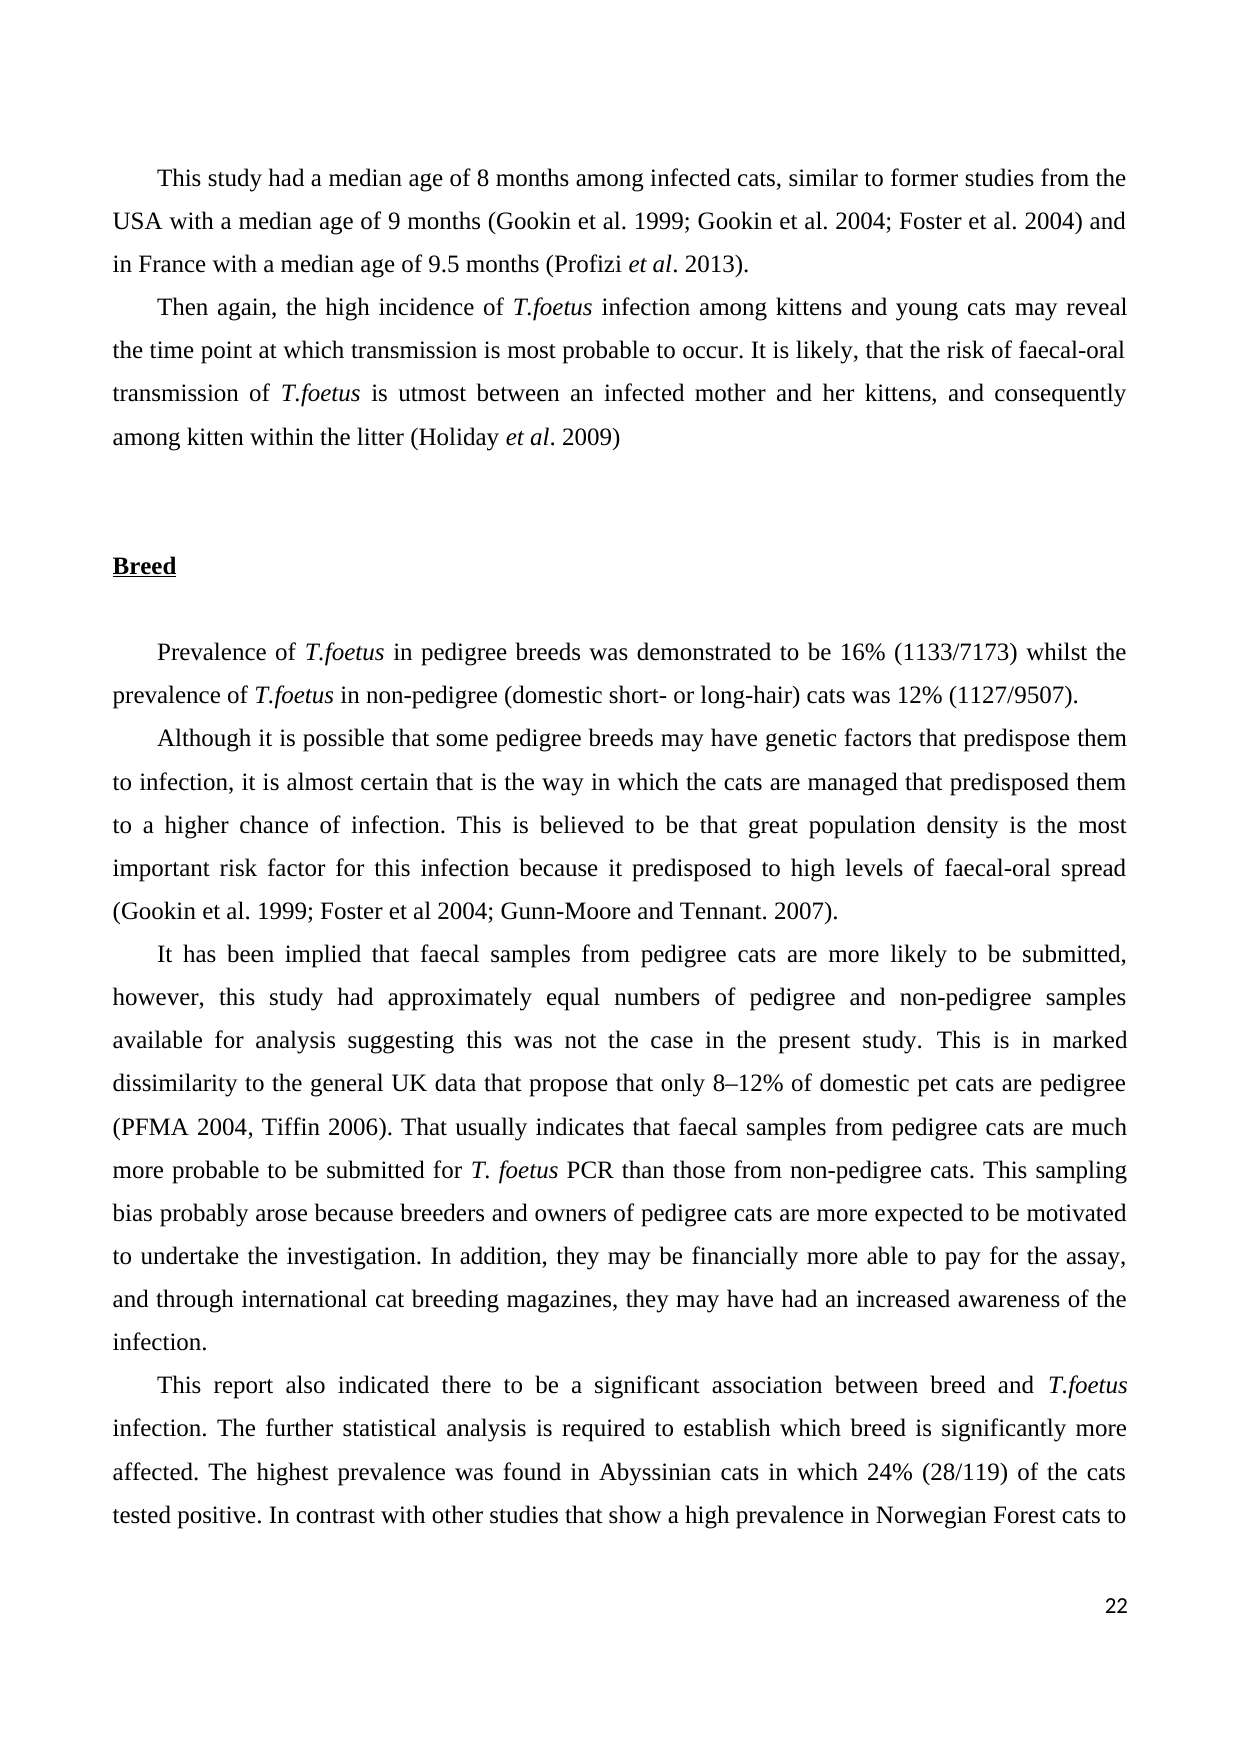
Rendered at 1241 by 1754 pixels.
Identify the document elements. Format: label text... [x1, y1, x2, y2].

text This study had a median age of 8 months among infected cats, similar to former studies from the USA with a median age of 9 months (Gookin et al. 1999; Gookin et al. 2004; Foster et al. 2004) and in France with a median age of 9.5 months (Profizi et al. 2013). [112, 163, 1128, 278]
text Prevalence of T.foetus in pedigree breeds was demonstrated to be 16% (1133/7173) whilst the prevalence of T.foetus in non-pedigree (domestic short- or long-hair) cats was 12% (1127/9507). [112, 637, 1128, 709]
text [112, 1370, 1128, 1528]
text Although it is possible that some pedigree breeds may have genetic factors that predispose them to infection, it is almost certain that is the way in which the cats are managed that predisposed them to a higher chance of infection. This is believed to be that great population density is the most important risk factor for this infection because it predisposed to high levels of faecal-oral spread (Gookin et al. 1999; Foster et al 2004; Gunn-Moore and Tennant. 2007). [112, 723, 1128, 925]
text It has been implied that faecal samples from pedigree cats are more likely to be submitted, however, this study had approximately equal numbers of pedigree and non-pedigree samples available for analysis suggesting this was not the case in the present study. This is in marked dissimilarity to the general UK data that propose that only 8–12% of domestic pet cats are pedigree (PFMA 2004, Tiffin 2006). That usually indicates that faecal samples from pedigree cats are much more probable to be submitted for T. foetus PCR than those from non-pedigree cats. This sampling bias probably arose because breeders and owners of pedigree cats are more expected to be motivated to undertake the investigation. In addition, they may be financially more able to pay for the assay, and through international cat breeding magazines, they may have had an increased awareness of the infection. [112, 939, 1128, 1356]
text Breed [112, 551, 1128, 580]
text Then again, the high incidence of T.foetus infection among kittens and young cats may reveal the time point at which transmission is most probable to occur. It is likely, that the risk of faecal-oral transmission of T.foetus is utmost between an infected mother and her kittens, and consequently among kitten within the litter (Holiday et al. 2009) [112, 292, 1128, 450]
